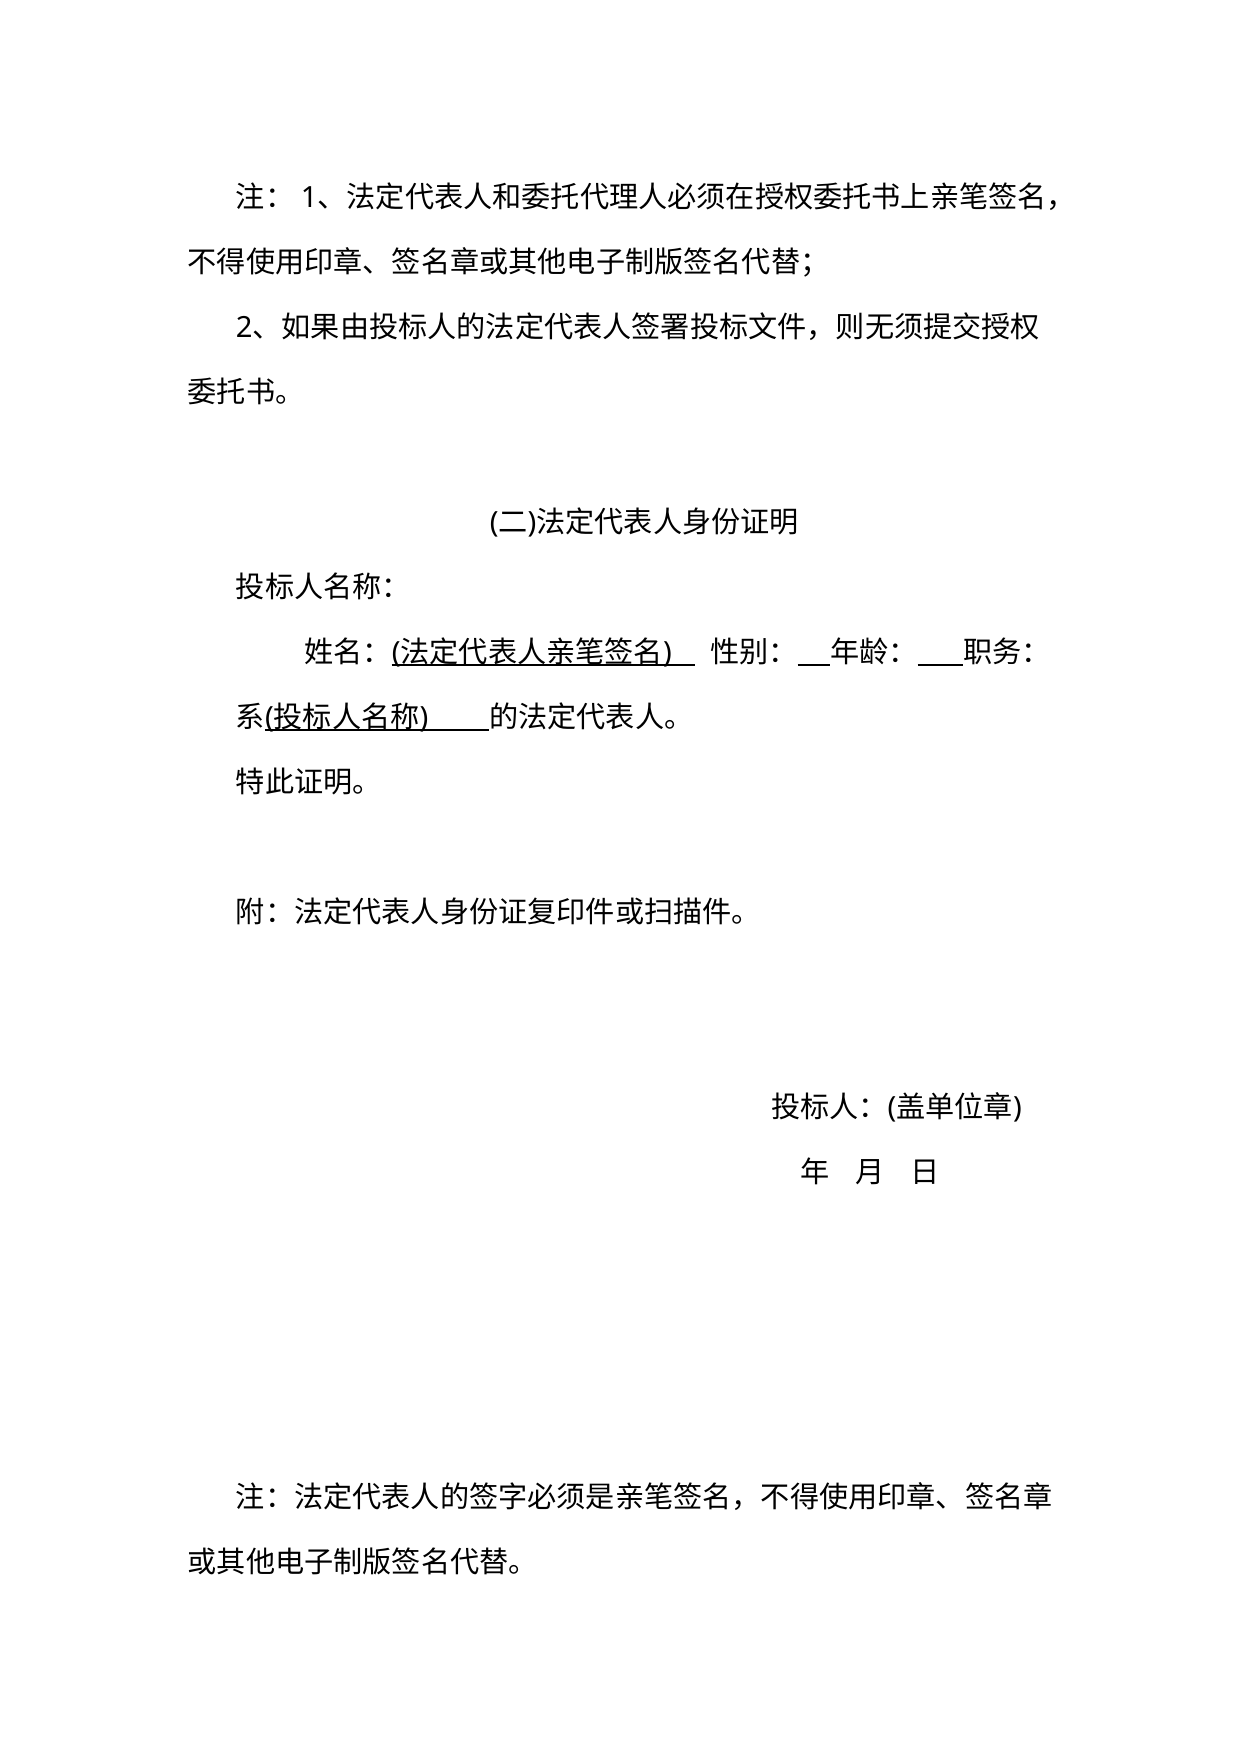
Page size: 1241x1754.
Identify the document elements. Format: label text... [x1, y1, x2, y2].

text 投标人：(盖单位章) [187, 1072, 1053, 1137]
text 注：法定代表人的签字必须是亲笔签名，不得使用印章、签名章或其他电子制版签名代替。 [187, 1462, 1053, 1592]
text 投标人名称： [187, 552, 1053, 617]
text 注： 1、法定代表人和委托代理人必须在授权委托书上亲笔签名，不得使用印章、签名章或其他电子制版签名代替； [187, 162, 1053, 292]
text (二)法定代表人身份证明 [187, 487, 1053, 552]
text 附：法定代表人身份证复印件或扫描件。 [187, 877, 1053, 942]
text 姓名：(法定代表人亲笔签名) 性别： 年龄： 职务： [187, 617, 1053, 682]
text 系(投标人名称) 的法定代表人。 [187, 682, 1053, 747]
text 2、如果由投标人的法定代表人签署投标文件，则无须提交授权委托书。 [187, 292, 1053, 422]
text 特此证明。 [187, 747, 1053, 812]
text 年 月 日 [187, 1137, 1053, 1202]
